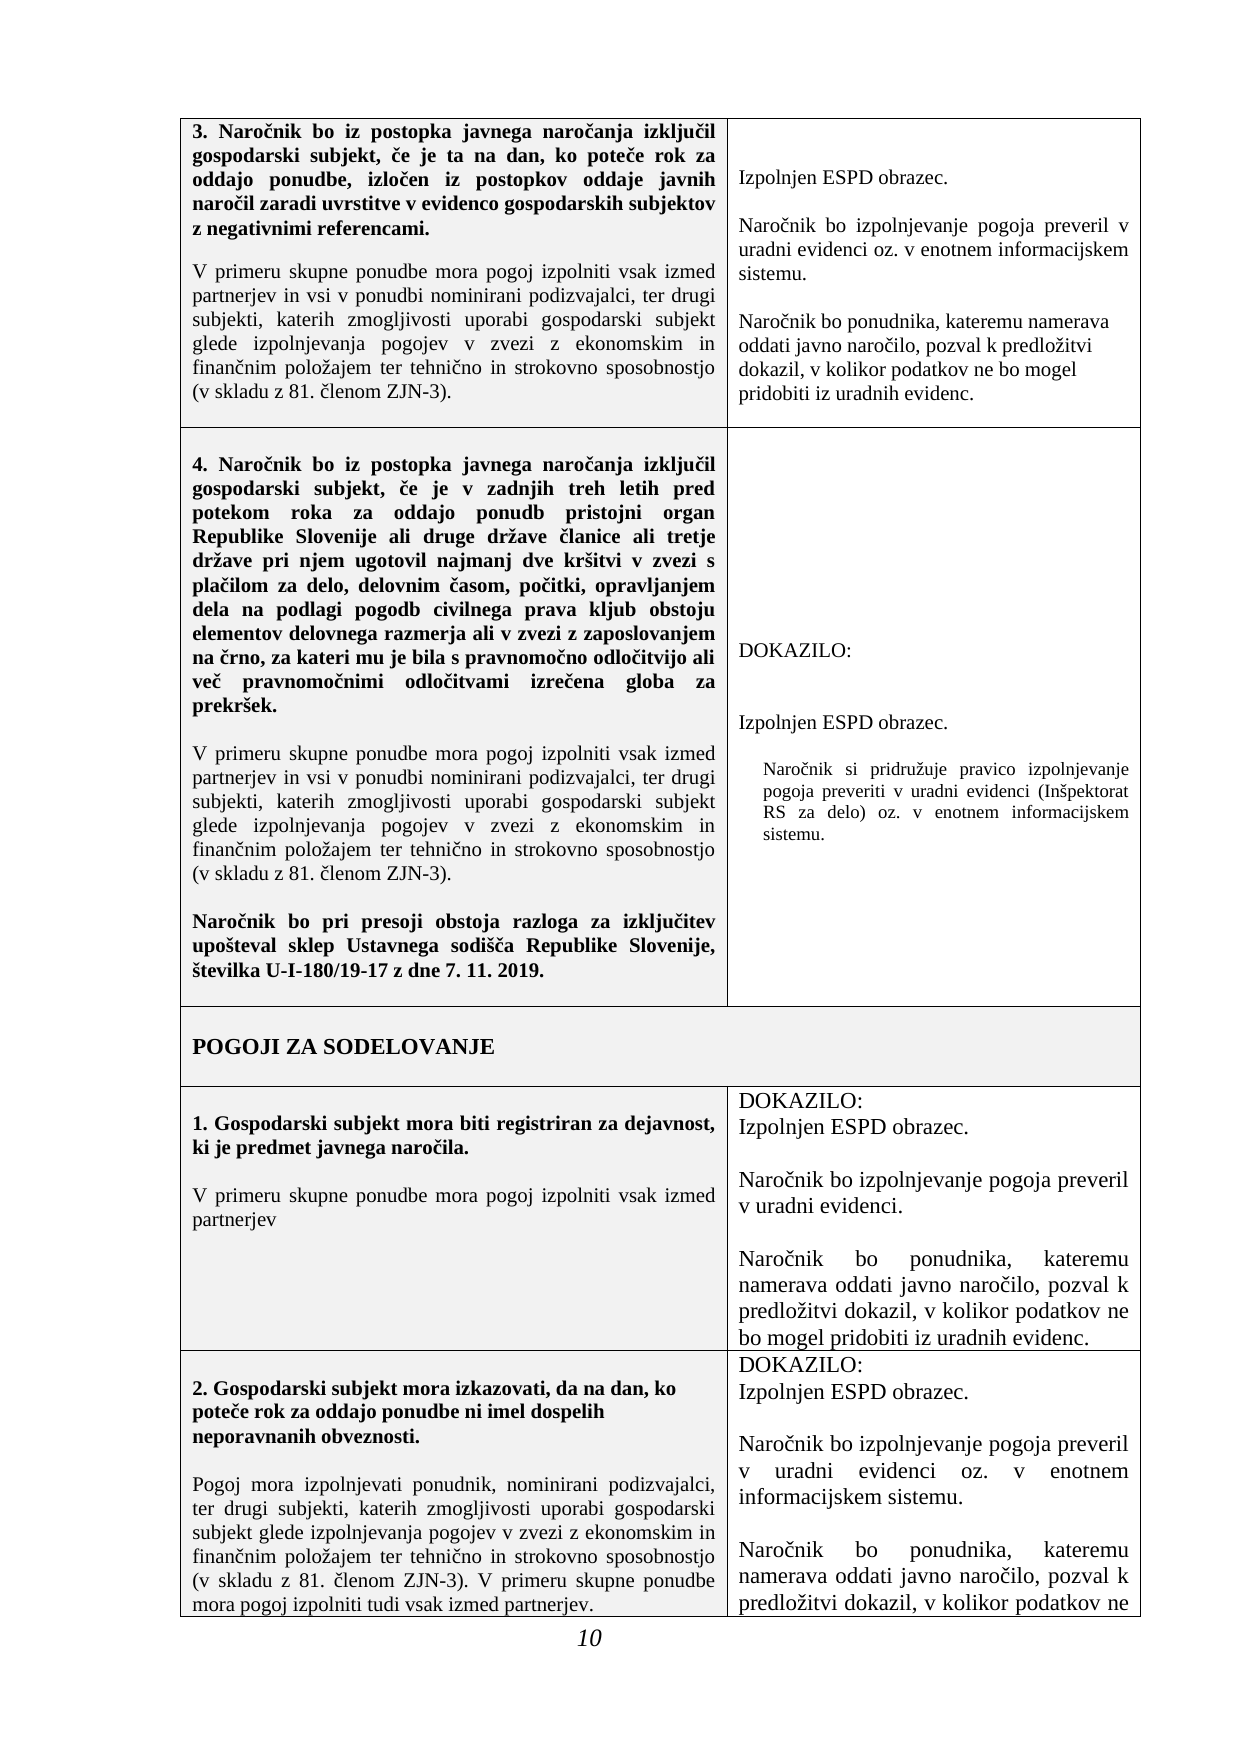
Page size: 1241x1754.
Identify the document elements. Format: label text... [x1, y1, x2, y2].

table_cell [728, 119, 1140, 427]
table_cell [181, 1351, 727, 1616]
table_cell DOKAZILO: Izpolnjen ESPD obrazec. Naročnik bo izpolnjevanje pogoja preveril v uradni evidenci. Naročnik bo ponudnika, kateremu namerava oddati javno naročilo, pozval k predložitvi dokazil, v kolikor podatkov ne bo mogel pridobiti iz uradnih evidenc. [728, 1087, 1140, 1350]
table_cell DOKAZILO: Izpolnjen ESPD obrazec. Naročnik si pridružuje pravico izpolnjevanje pogoja preveriti v uradni evidenci (Inšpektorat RS za delo) oz. v enotnem informacijskem sistemu. [728, 428, 1140, 1006]
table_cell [181, 119, 727, 427]
table_cell 1. Gospodarski subjekt mora biti registriran za dejavnost, ki je predmet javnega naročila. V primeru skupne ponudbe mora pogoj izpolniti vsak izmed partnerjev [181, 1087, 727, 1350]
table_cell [728, 1351, 1140, 1616]
table_cell POGOJI ZA SODELOVANJE [181, 1007, 1140, 1086]
table_cell 4. Naročnik bo iz postopka javnega naročanja izključil gospodarski subjekt, če je v zadnjih treh letih pred potekom roka za oddajo ponudb pristojni organ Republike Slovenije ali druge države članice ali tretje države pri njem ugotovil najmanj dve kršitvi v zvezi s plačilom za delo, delovnim časom, počitki, opravljanjem dela na podlagi pogodb civilnega prava kljub obstoju elementov delovnega razmerja ali v zvezi z zaposlovanjem na črno, za kateri mu je bila s pravnomočno odločitvijo ali več pravnomočnimi odločitvami izrečena globa za prekršek. V primeru skupne ponudbe mora pogoj izpolniti vsak izmed partnerjev in vsi v ponudbi nominirani podizvajalci, ter drugi subjekti, katerih zmogljivosti uporabi gospodarski subjekt glede izpolnjevanja pogojev v zvezi z ekonomskim in finančnim položajem ter tehnično in strokovno sposobnostjo (v skladu z 81. členom ZJN-3). Naročnik bo pri presoji obstoja razloga za izključitev upošteval sklep Ustavnega sodišča Republike Slovenije, številka U-I-180/19-17 z dne 7. 11. 2019. [181, 428, 727, 1006]
